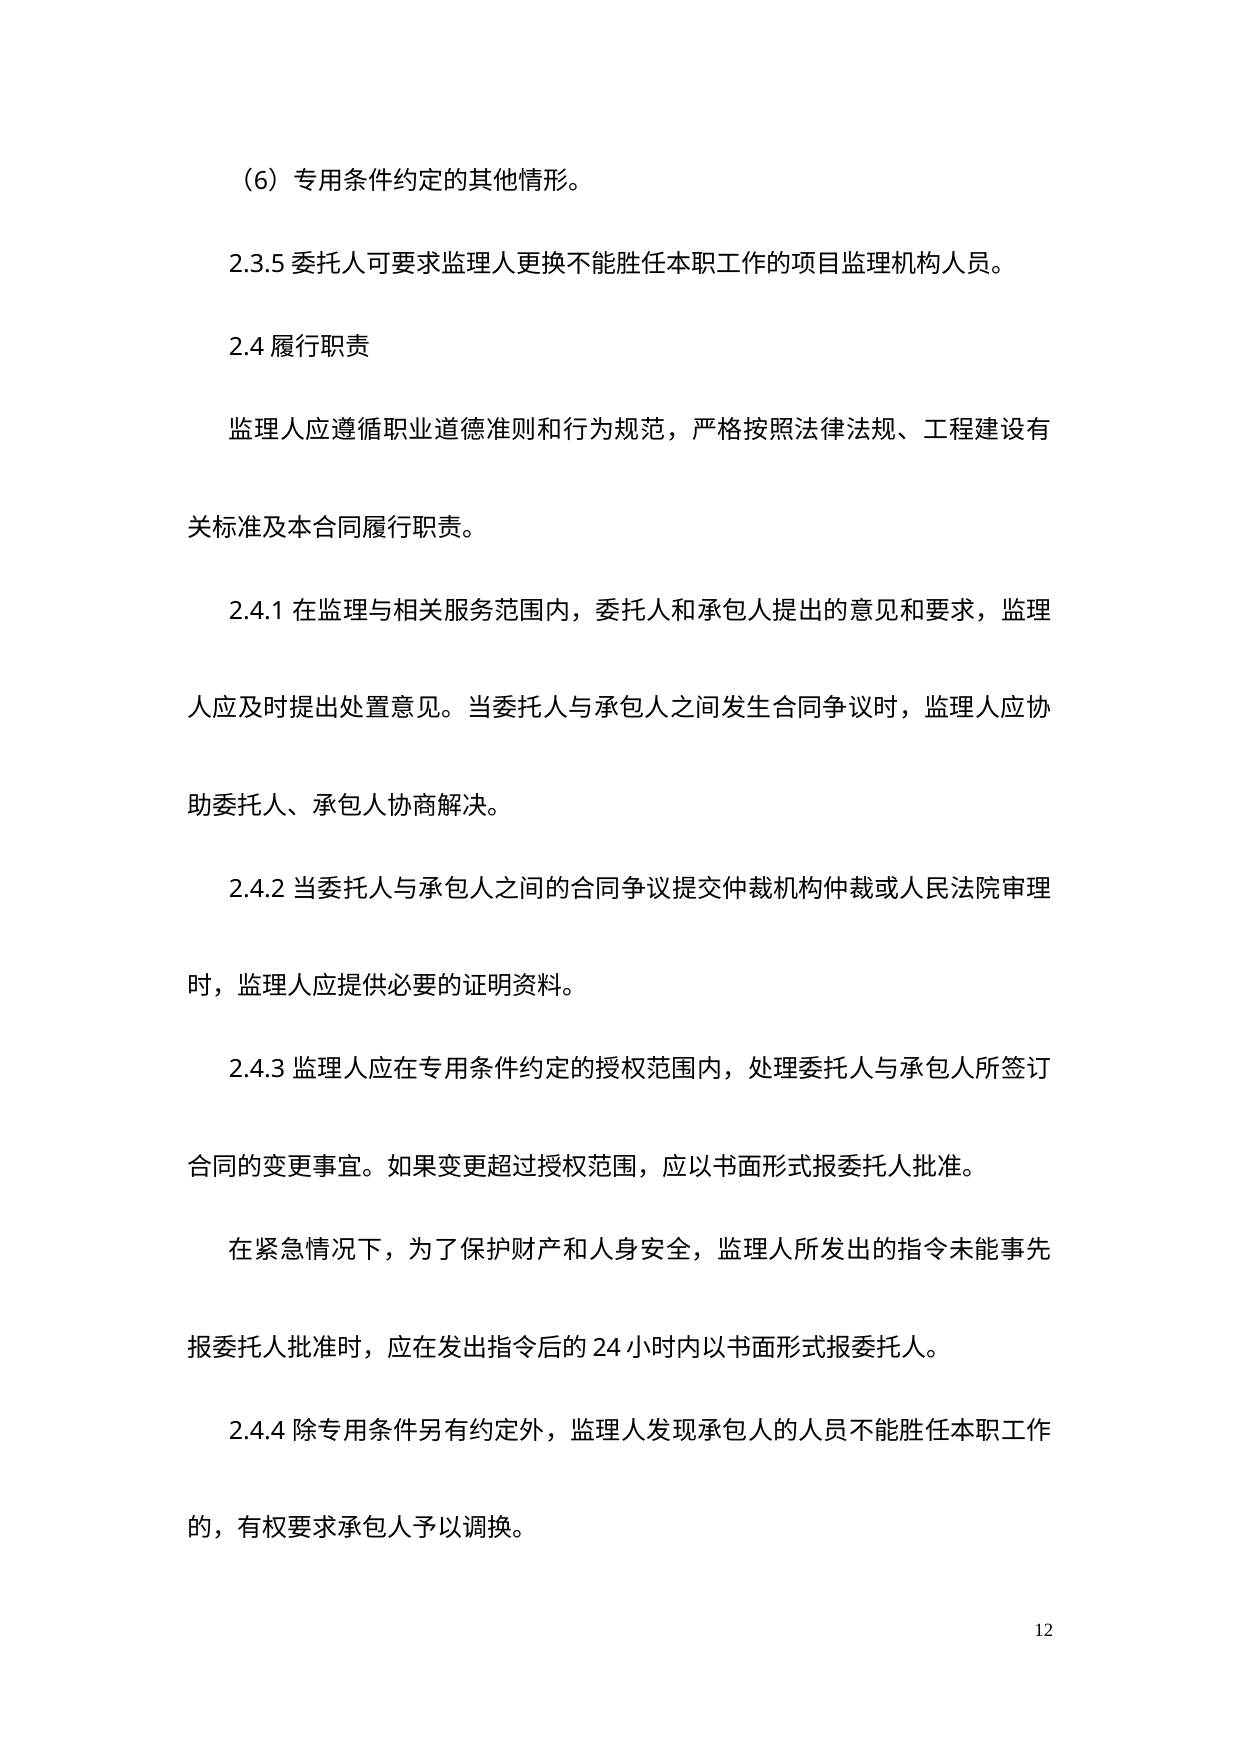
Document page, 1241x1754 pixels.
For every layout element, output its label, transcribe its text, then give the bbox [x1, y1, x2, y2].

text 2.4.4 除专用条件另有约定外，监理人发现承包人的人员不能胜任本职工作的，有权要求承包人予以调换。 [187, 1396, 1053, 1558]
text 2.3.5 委托人可要求监理人更换不能胜任本职工作的项目监理机构人员。 [187, 229, 1053, 294]
text 2.4.2 当委托人与承包人之间的合同争议提交仲裁机构仲裁或人民法院审理时，监理人应提供必要的证明资料。 [187, 854, 1053, 1016]
text 2.4.3 监理人应在专用条件约定的授权范围内，处理委托人与承包人所签订合同的变更事宜。如果变更超过授权范围，应以书面形式报委托人批准。 [187, 1034, 1053, 1197]
text （6）专用条件约定的其他情形。 [187, 146, 1053, 211]
text 监理人应遵循职业道德准则和行为规范，严格按照法律法规、工程建设有关标准及本合同履行职责。 [187, 395, 1053, 558]
text 在紧急情况下，为了保护财产和人身安全，监理人所发出的指令未能事先报委托人批准时，应在发出指令后的24小时内以书面形式报委托人。 [187, 1215, 1053, 1378]
text 2.4 履行职责 [187, 312, 1053, 377]
text 2.4.1 在监理与相关服务范围内，委托人和承包人提出的意见和要求，监理人应及时提出处置意见。当委托人与承包人之间发生合同争议时，监理人应协助委托人、承包人协商解决。 [187, 576, 1053, 836]
